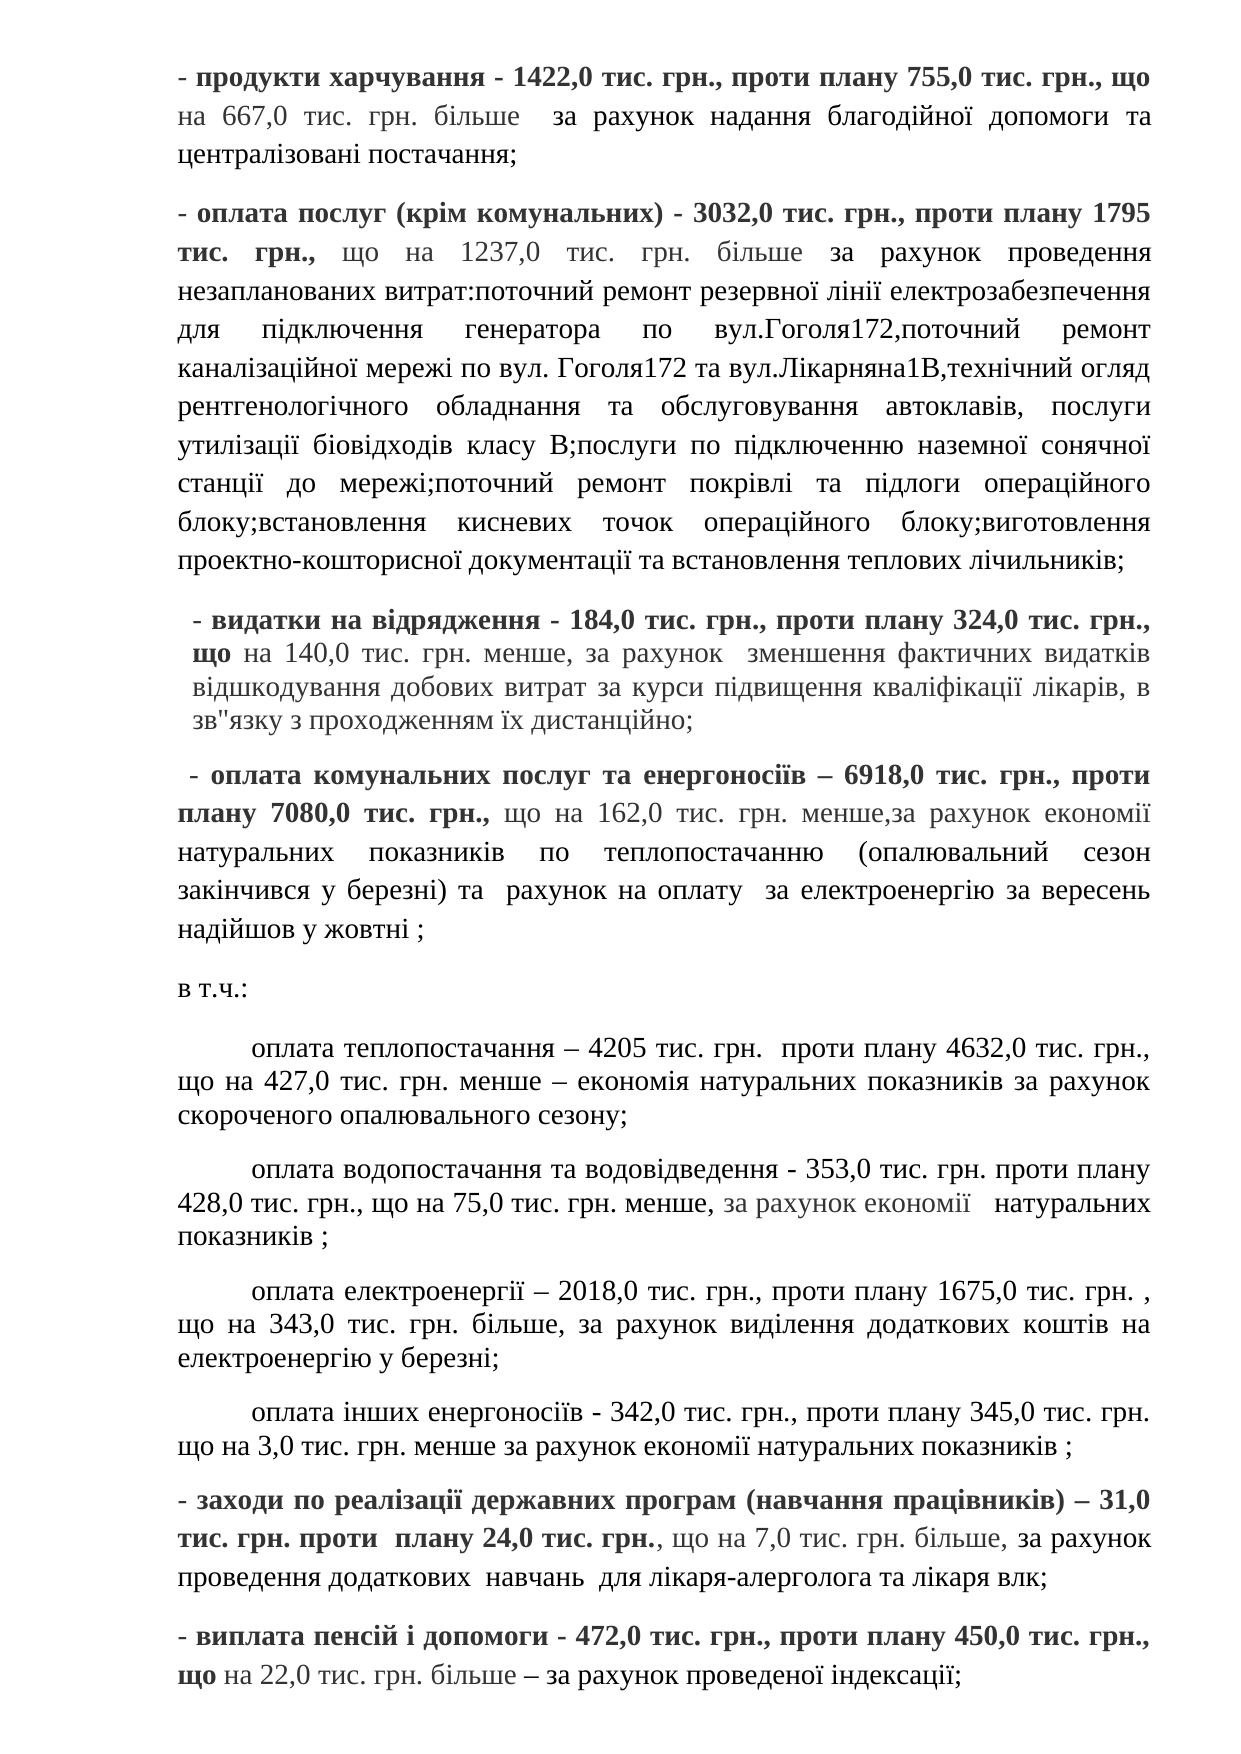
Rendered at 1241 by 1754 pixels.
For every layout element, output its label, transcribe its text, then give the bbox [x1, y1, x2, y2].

text оплата електроенергії – 2018,0 тис. грн., проти плану 1675,0 тис. грн. , що на 343,0 тис. грн. більше, за рахунок виділення додаткових коштів на електроенергію у березні; [177, 1273, 1152, 1373]
text - виплата пенсій і допомоги - 472,0 тис. грн., проти плану 450,0 тис. грн., що на 22,0 тис. грн. більше – за рахунок проведеної індексації; [177, 1652, 1152, 1691]
text - оплата комунальних послуг та енергоносіїв – 6918,0 тис. грн., проти плану 7080,0 тис. грн., що на 162,0 тис. грн. менше,за рахунок економії натуральних показників по теплопостачанню (опалювальний сезон закінчився у березні) та рахунок на оплату за електроенергію за вересень надійшов у жовтні ; [177, 829, 1152, 944]
text - заходи по реалізації державних програм (навчання працівників) – 31,0 тис. грн. проти плану 24,0 тис. грн., що на 7,0 тис. грн. більше, за рахунок проведення додаткових навчань для лікаря-алерголога та лікаря влк; [177, 1516, 1152, 1593]
text в т.ч.: [177, 970, 1152, 1004]
list - видатки на відрядження - 184,0 тис. грн., проти плану 324,0 тис. грн., що на 140,0 тис. грн. менше, за рахунок зменшення фактичних видатків відшкодування добових витрат за курси підвищення кваліфікації лікарів, в зв"язку з проходженням їх дистанційно; [192, 702, 1152, 736]
text оплата теплопостачання – 4205 тис. грн. проти плану 4632,0 тис. грн., що на 427,0 тис. грн. менше – економія натуральних показників за рахунок скороченого опалювального сезону; [177, 1030, 1152, 1130]
text - продукти харчування - 1422,0 тис. грн., проти плану 755,0 тис. грн., що на 667,0 тис. грн. більше за рахунок надання благодійної допомоги та централізовані постачання; [177, 93, 1152, 170]
text оплата інших енергоносіїв - 342,0 тис. грн., проти плану 345,0 тис. грн. що на 3,0 тис. грн. менше за рахунок економії натуральних показників ; [177, 1394, 1152, 1461]
text оплата водопостачання та водовідведення - 353,0 тис. грн. проти плану 428,0 тис. грн., що на 75,0 тис. грн. менше, за рахунок економії натуральних показників ; [177, 1151, 1152, 1252]
text - оплата послуг (крім комунальних) - 3032,0 тис. грн., проти плану 1795 тис. грн., що на 1237,0 тис. грн. більше за рахунок проведення незапланованих витрат:поточний ремонт резервної лінії електрозабезпечення для підключення генератора по вул.Гоголя172,поточний ремонт каналізаційної мережі по вул. Гоголя172 та вул.Лікарняна1В,технічний огляд рентгенологічного обладнання та обслуговування автоклавів, послуги утилізації біовідходів класу В;послуги по підключенню наземної сонячної станції до мережі;поточний ремонт покрівлі та підлоги операційного блоку;встановлення кисневих точок операційного блоку;виготовлення проектно-кошторисної документації та встановлення теплових лічильників; [177, 229, 1152, 576]
